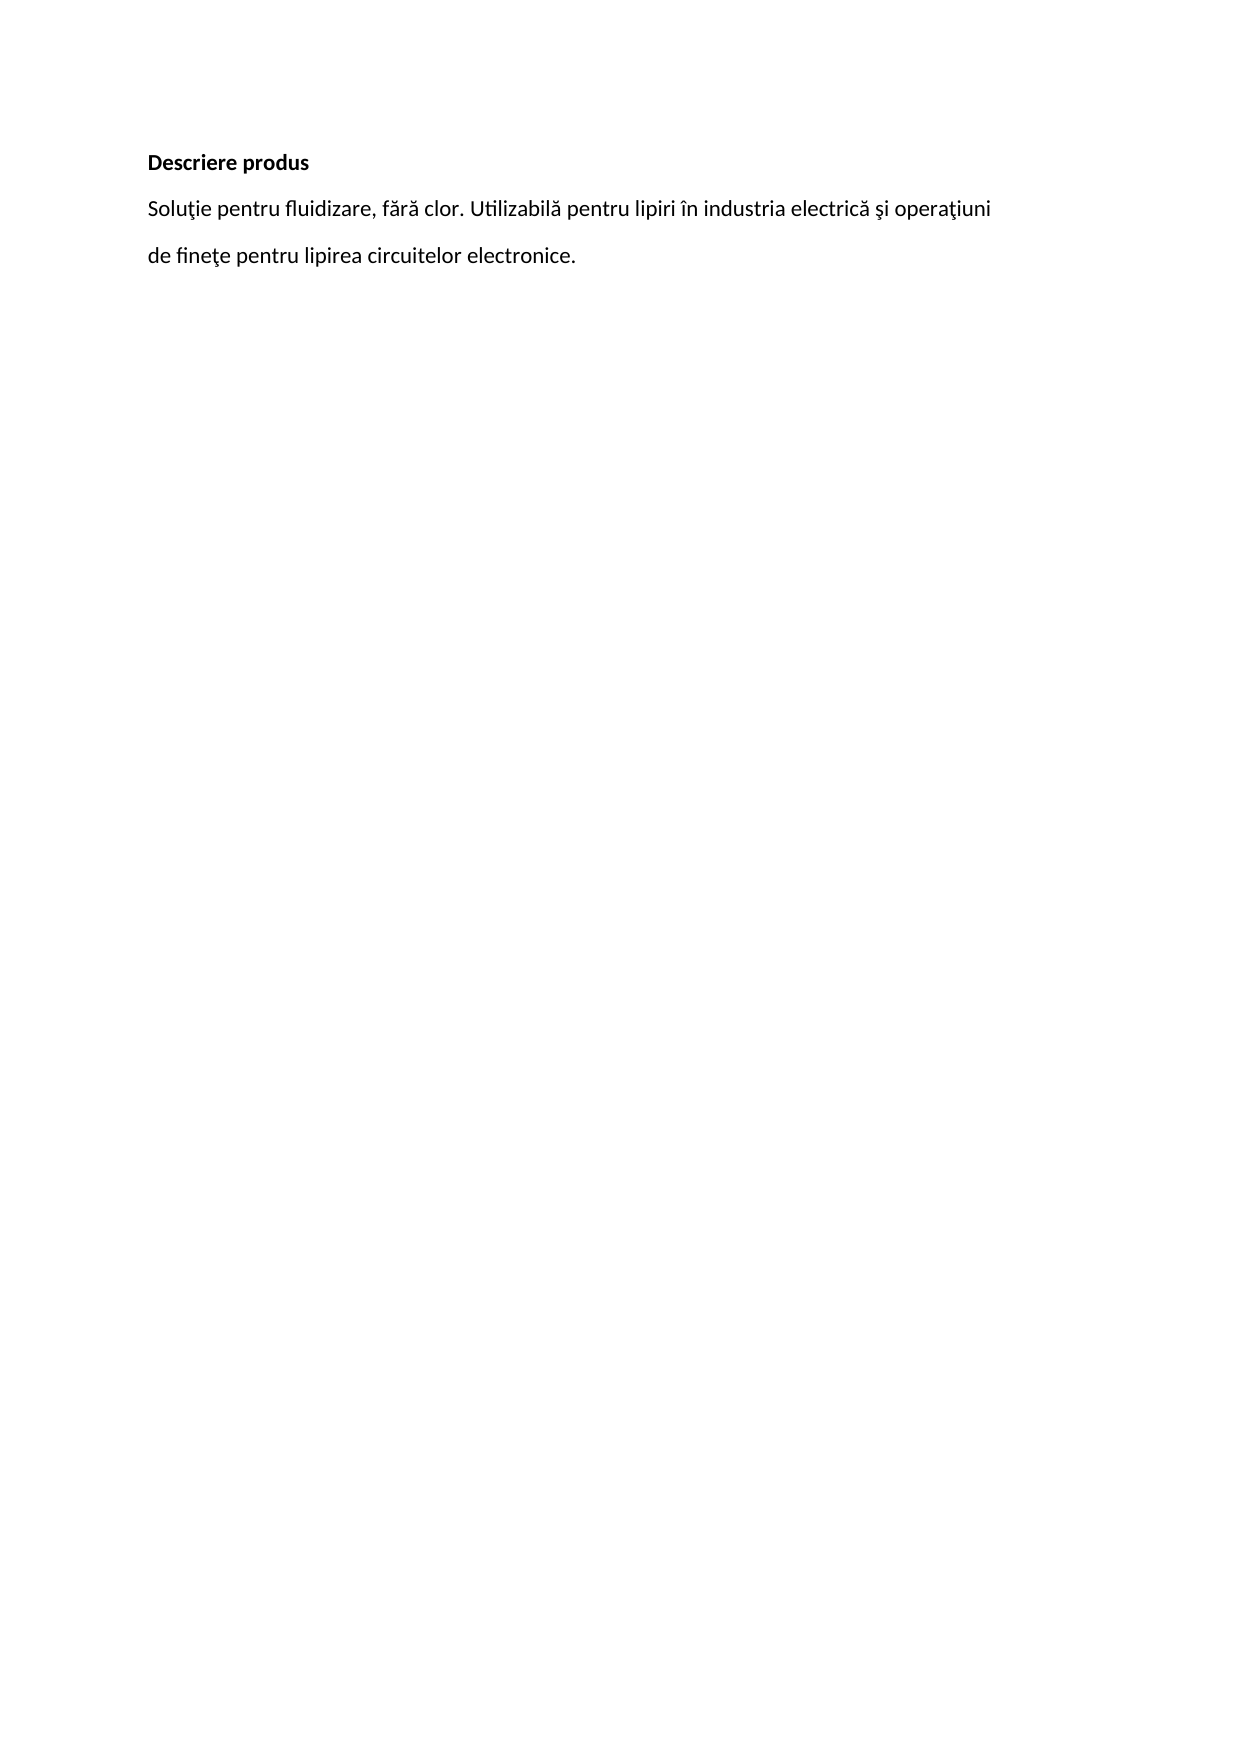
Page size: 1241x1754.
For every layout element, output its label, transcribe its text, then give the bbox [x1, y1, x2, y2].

text Descriere produs [148, 148, 1093, 176]
text Soluţie pentru fluidizare, fără clor. Utilizabilă pentru lipiri în industria electrică şi operaţiuni [148, 194, 1093, 222]
text de fineţe pentru lipirea circuitelor electronice. [148, 241, 1093, 269]
